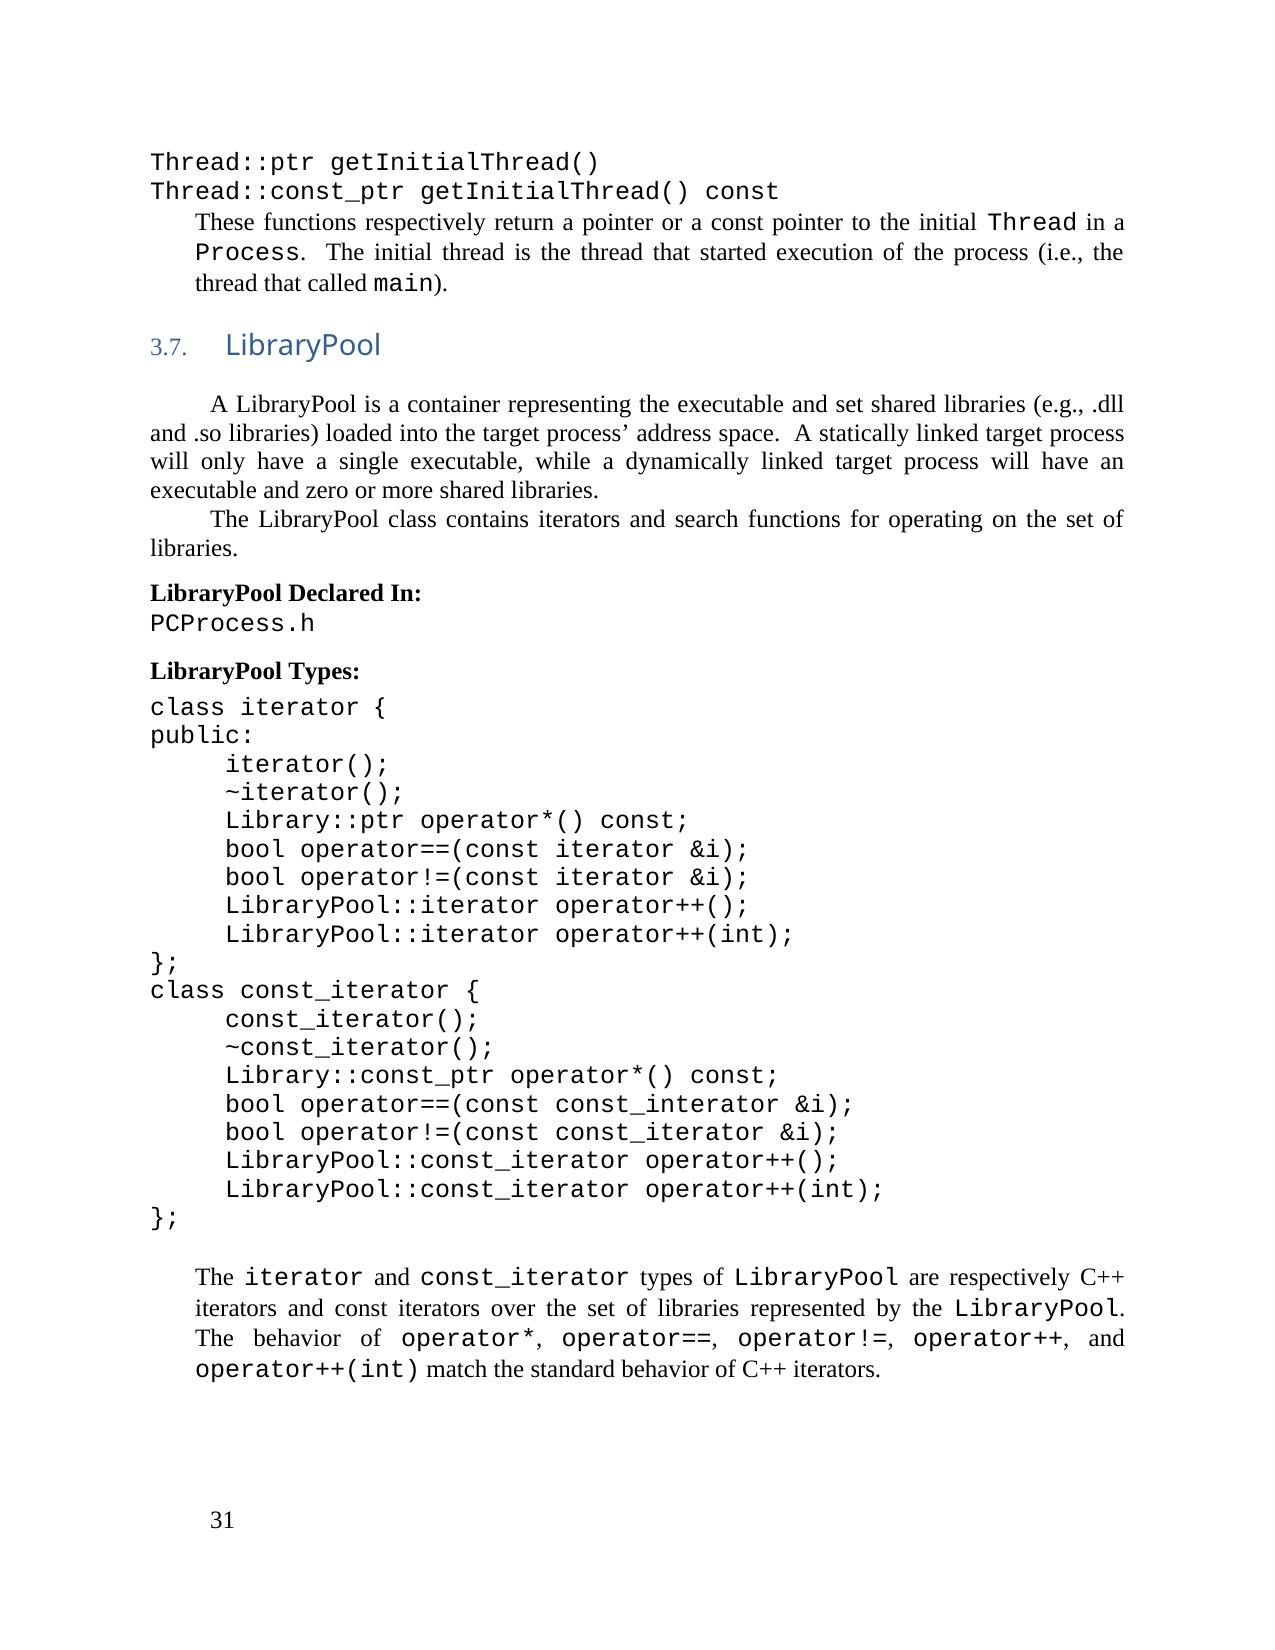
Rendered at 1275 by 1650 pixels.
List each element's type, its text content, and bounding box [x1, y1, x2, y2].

text bool operator!=(const const_iterator &i); [150, 1120, 1125, 1148]
text The iterator and const_iterator types of LibraryPool are respectively C++ iterators and const iterators over the set of libraries represented by the LibraryPool. The behavior of operator*, operator==, operator!=, operator++, and operator++(int) match the standard behavior of C++ iterators. [195, 1262, 1125, 1385]
text class const_iterator { [150, 978, 1125, 1006]
text iterator(); [150, 751, 1125, 780]
text LibraryPool::iterator operator++(int); [150, 921, 1125, 950]
text Library::const_ptr operator*() const; [150, 1063, 1125, 1091]
text The LibraryPool class contains iterators and search functions for operating on the set of libraries. [150, 504, 1125, 561]
text }; [150, 1205, 1125, 1233]
text LibraryPool::const_iterator operator++(int); [150, 1176, 1125, 1205]
text bool operator==(const const_interator &i); [150, 1091, 1125, 1120]
text }; [150, 950, 1125, 978]
text const_iterator(); [150, 1006, 1125, 1035]
text bool operator==(const iterator &i); [150, 836, 1125, 865]
text Thread::ptr getInitialThread() [150, 150, 1125, 178]
text LibraryPool::iterator operator++(); [150, 893, 1125, 921]
text These functions respectively return a pointer or a const pointer to the initial Thread in a Process. The initial thread is the thread that started execution of the process (i.e., the thread that called main). [195, 207, 1125, 299]
subtitle LibraryPool Types: [150, 656, 1125, 685]
text class iterator { [150, 689, 1125, 723]
subtitle LibraryPool [150, 324, 1125, 364]
text bool operator!=(const iterator &i); [150, 865, 1125, 893]
text ~const_iterator(); [150, 1035, 1125, 1063]
text Library::ptr operator*() const; [150, 808, 1125, 836]
text PCProcess.h [150, 611, 1125, 639]
text A LibraryPool is a container representing the executable and set shared libraries (e.g., .dll and .so libraries) loaded into the target process’ address space. A statically linked target process will only have a single executable, while a dynamically linked target process will have an executable and zero or more shared libraries. [150, 389, 1125, 504]
text ~iterator(); [150, 780, 1125, 808]
subtitle LibraryPool Declared In: [150, 578, 1125, 607]
text public: [150, 723, 1125, 751]
text LibraryPool::const_iterator operator++(); [150, 1148, 1125, 1176]
text Thread::const_ptr getInitialThread() const [150, 178, 1125, 207]
